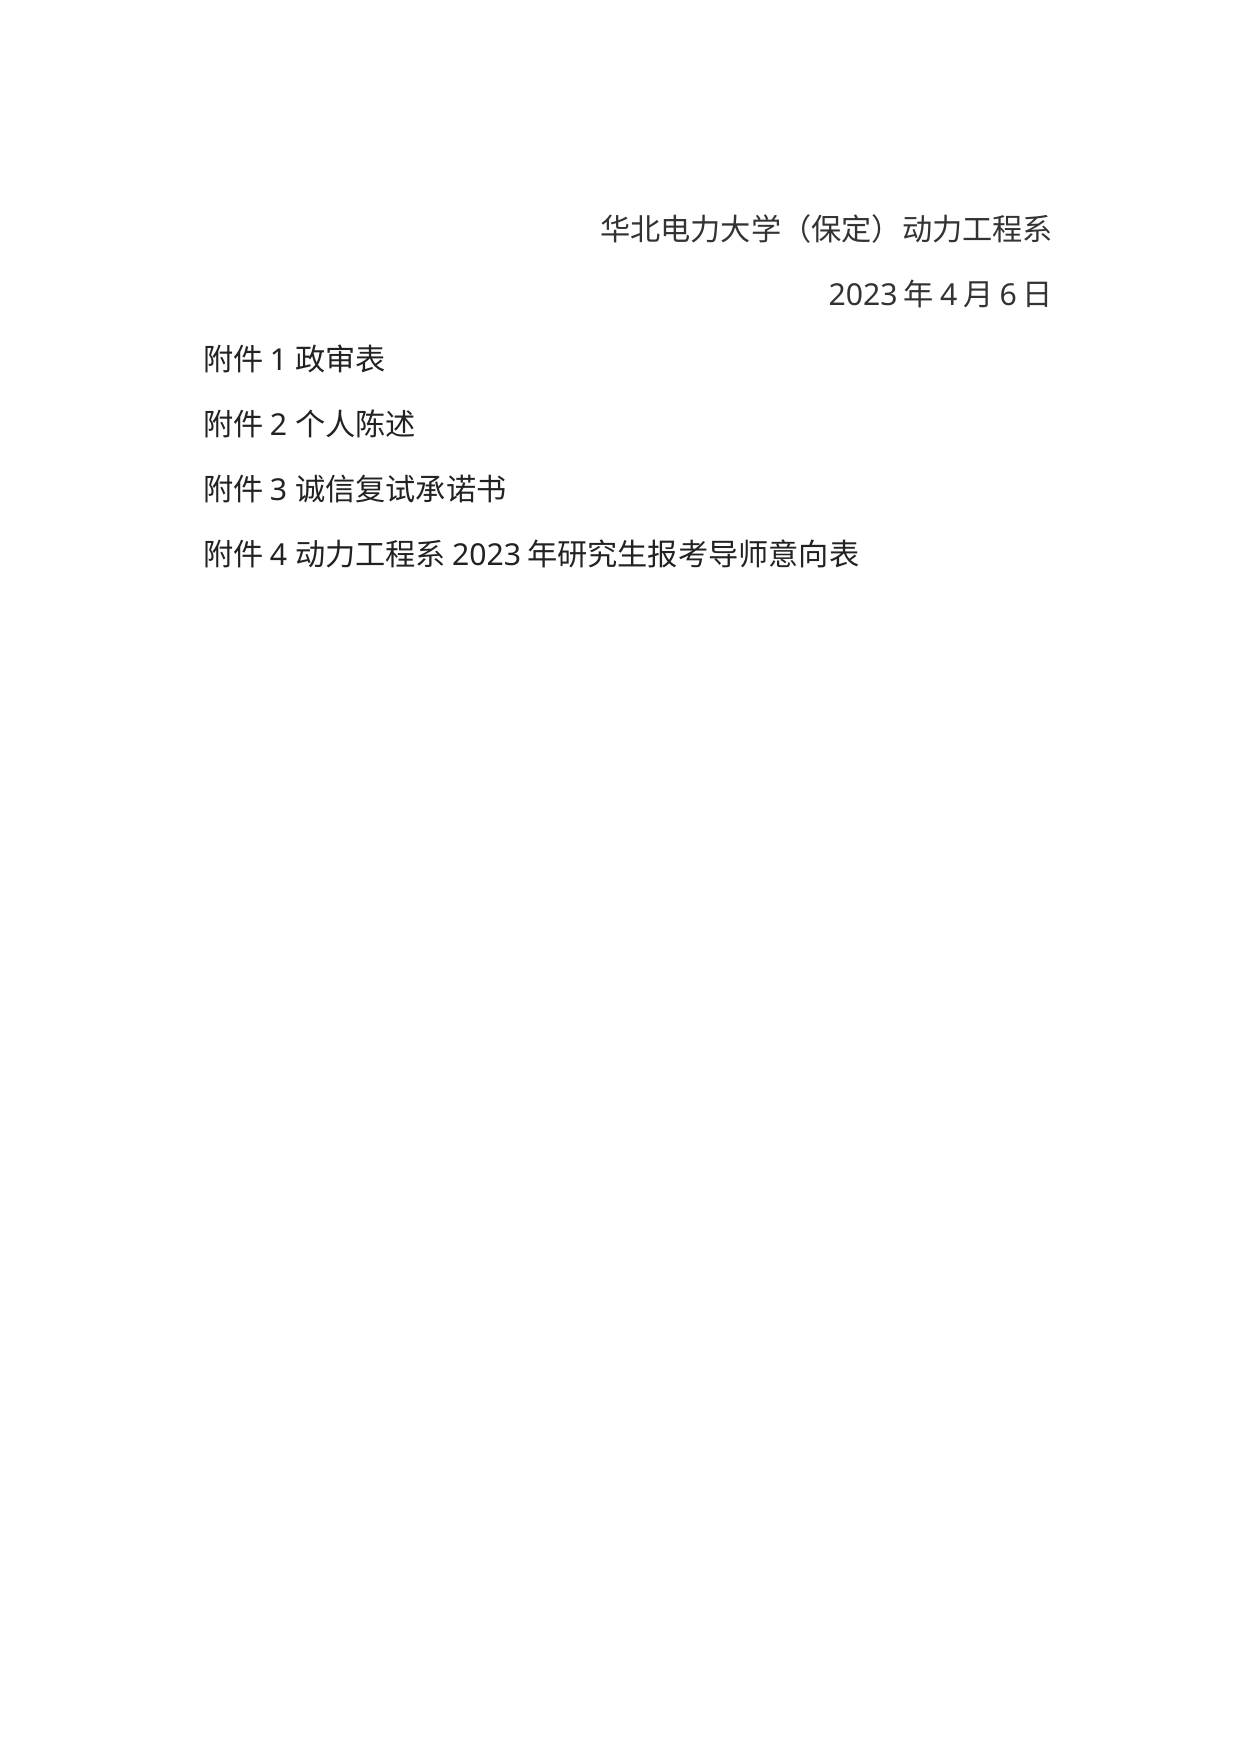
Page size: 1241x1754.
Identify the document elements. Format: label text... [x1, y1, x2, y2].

text 2023年4月6日 [187, 259, 1053, 324]
text 附件1 政审表 [187, 324, 1053, 389]
text 附件3 诚信复试承诺书 [187, 454, 1053, 519]
text 附件4 动力工程系2023年研究生报考导师意向表 [187, 519, 1053, 584]
text 华北电力大学（保定）动力工程系 [187, 194, 1053, 259]
text 附件2 个人陈述 [187, 389, 1053, 454]
